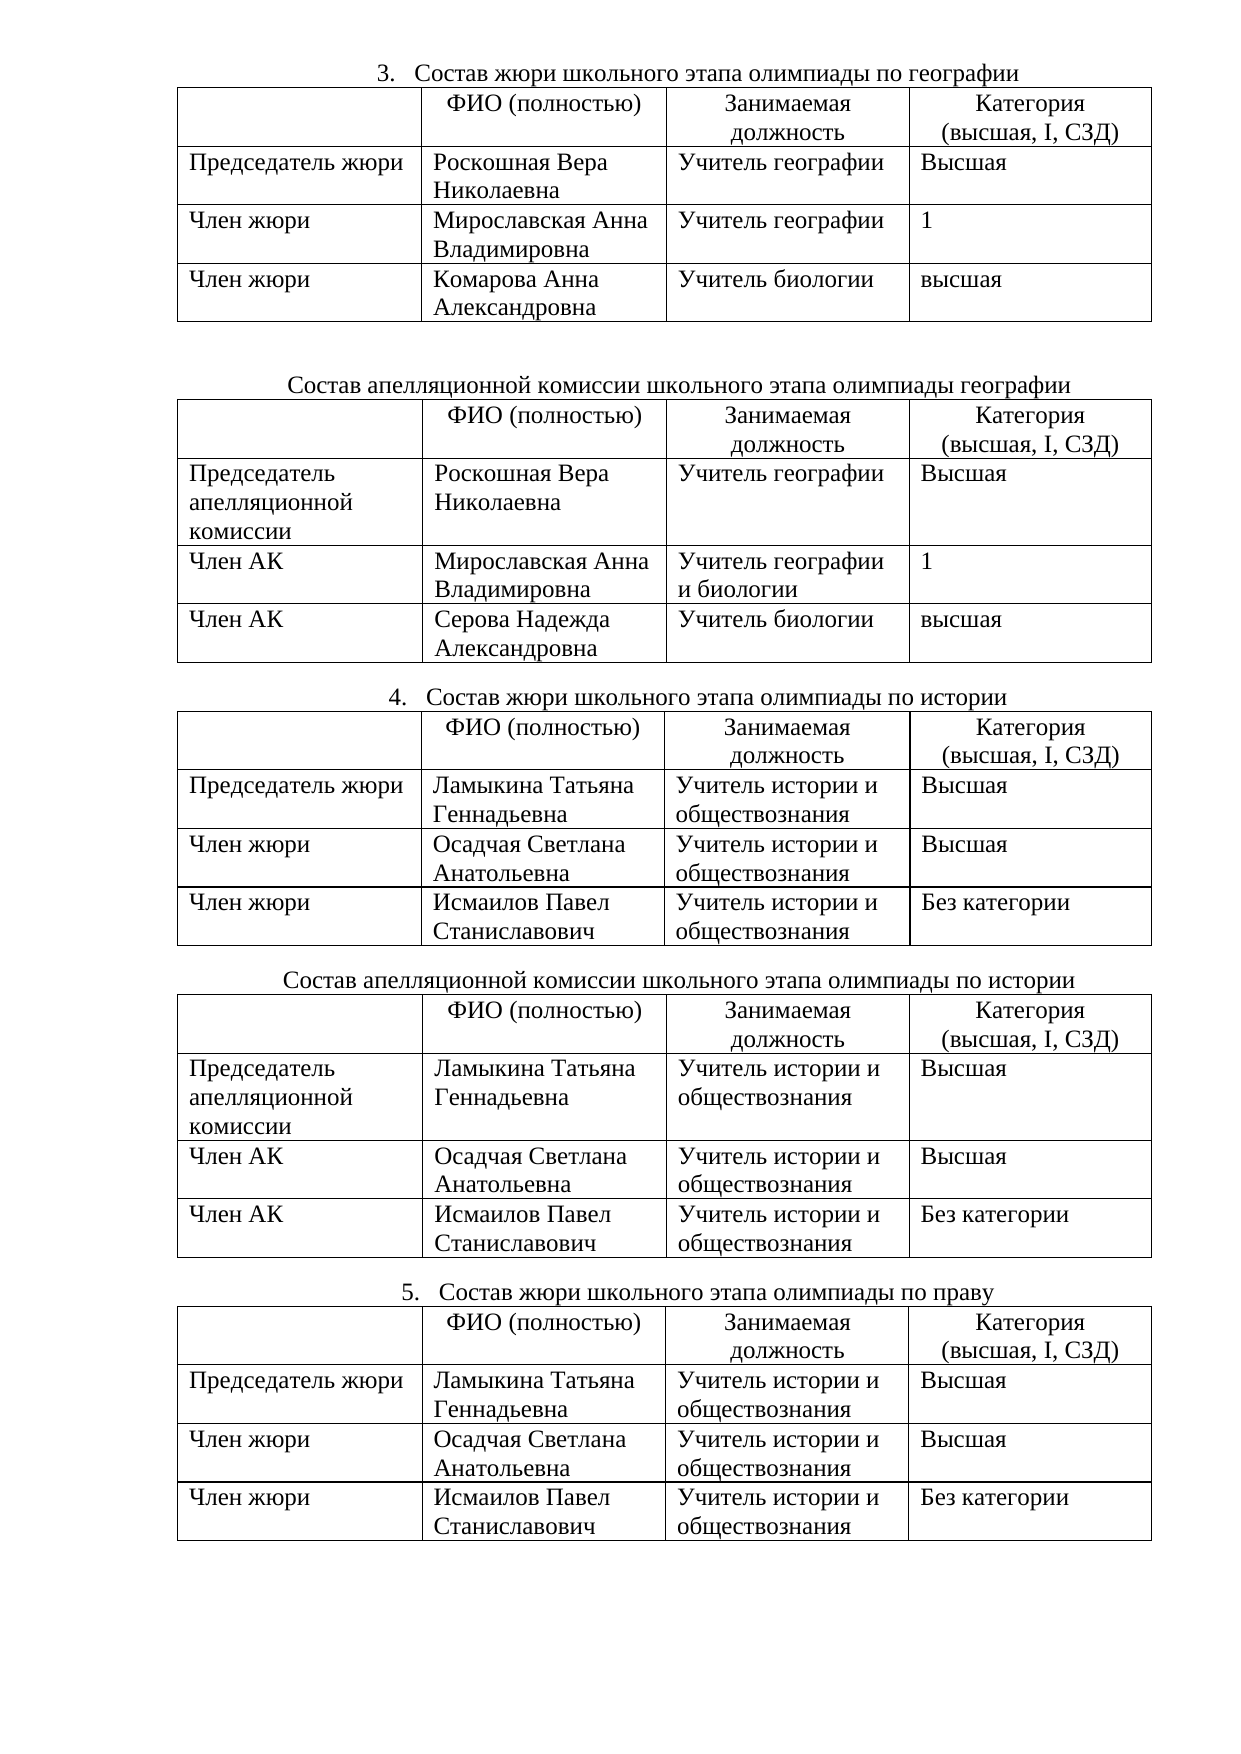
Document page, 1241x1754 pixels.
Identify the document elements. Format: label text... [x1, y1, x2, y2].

table_cell Член жюри [178, 264, 421, 321]
table_cell Учитель истории и обществознания [665, 829, 909, 886]
table_cell Учитель биологии [667, 264, 909, 321]
table_cell Член жюри [178, 205, 421, 263]
table_cell Осадчая Светлана Анатольевна [423, 1424, 665, 1481]
table_header Категория (высшая, I, СЗД) [910, 400, 1151, 457]
table_cell высшая [910, 264, 1151, 321]
table_cell Член АК [178, 604, 422, 662]
table_cell Мирославская Анна Владимировна [422, 205, 666, 263]
table_cell Высшая [911, 829, 1151, 886]
table_cell Ламыкина Татьяна Геннадьевна [423, 1365, 665, 1423]
table_cell Исмаилов Павел Станиславович [423, 1199, 666, 1257]
table_cell Мирославская Анна Владимировна [423, 546, 666, 603]
list Состав жюри школьного этапа олимпиады по истории [215, 682, 1181, 711]
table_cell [666, 1483, 908, 1540]
table_cell Учитель истории и обществознания [665, 888, 909, 945]
table_header Категория (высшая, I, СЗД) [910, 88, 1151, 146]
table_header ФИО (полностью) [423, 400, 666, 457]
table_header Занимаемая должность [667, 400, 909, 457]
table_header [178, 88, 421, 146]
table_cell Член жюри [178, 1424, 422, 1481]
list Состав жюри школьного этапа олимпиады по праву [215, 1277, 1181, 1306]
table_header [178, 1307, 422, 1364]
table_cell Председатель апелляционной комиссии [178, 459, 422, 545]
table_cell Председатель апелляционной комиссии [178, 1054, 422, 1140]
table_header ФИО (полностью) [422, 712, 664, 769]
table_header ФИО (полностью) [423, 1307, 665, 1364]
table_cell Высшая [909, 1365, 1151, 1423]
table_cell Член жюри [178, 1483, 422, 1540]
table_cell Член жюри [178, 888, 421, 945]
table_header Занимаемая должность [667, 88, 909, 146]
table_cell Учитель истории и обществознания [665, 770, 909, 828]
table_cell Без категории [909, 1483, 1151, 1540]
table_cell Учитель биологии [667, 604, 909, 662]
table_cell Учитель истории и обществознания [667, 1054, 909, 1140]
table_header ФИО (полностью) [423, 995, 666, 1052]
table_cell Высшая [910, 1054, 1151, 1140]
table_header Категория (высшая, I, СЗД) [909, 1307, 1151, 1364]
table_header Категория (высшая, I, СЗД) [910, 995, 1151, 1052]
table_cell Председатель жюри [178, 1365, 422, 1423]
table_cell Роскошная Вера Николаевна [422, 147, 666, 204]
table_cell Ламыкина Татьяна Геннадьевна [422, 770, 664, 828]
table_cell Высшая [911, 770, 1151, 828]
table_cell Роскошная Вера Николаевна [423, 459, 666, 545]
table_cell Учитель географии [667, 147, 909, 204]
table_header Занимаемая должность [666, 1307, 908, 1364]
table_header Занимаемая должность [665, 712, 909, 769]
table_cell Учитель географии [667, 459, 909, 545]
text Состав апелляционной комиссии школьного этапа олимпиады географии [177, 370, 1181, 399]
table_cell Член АК [178, 1141, 422, 1198]
table_cell 1 [910, 205, 1151, 263]
table_cell Член АК [178, 546, 422, 603]
table_cell Высшая [910, 459, 1151, 545]
table_header [178, 712, 421, 769]
text Состав апелляционной комиссии школьного этапа олимпиады по истории [177, 965, 1181, 994]
table_cell Учитель истории и обществознания [666, 1424, 908, 1481]
table_cell Осадчая Светлана Анатольевна [422, 829, 664, 886]
table_cell Учитель географии и биологии [667, 546, 909, 603]
table_header Категория (высшая, I, СЗД) [911, 712, 1151, 769]
table_cell Член жюри [178, 829, 421, 886]
table_cell Без категории [911, 888, 1151, 945]
table_cell Высшая [910, 1141, 1151, 1198]
table_header [178, 995, 422, 1052]
table_cell Председатель жюри [178, 770, 421, 828]
table_cell Исмаилов Павел Станиславович [423, 1483, 665, 1540]
table_cell Учитель истории и обществознания [667, 1199, 909, 1257]
table_header Занимаемая должность [667, 995, 909, 1052]
table_cell Без категории [910, 1199, 1151, 1257]
table_cell Учитель истории и обществознания [666, 1365, 908, 1423]
table_cell Председатель жюри [178, 147, 421, 204]
table_cell Исмаилов Павел Станиславович [422, 888, 664, 945]
table_cell 1 [910, 546, 1151, 603]
table_cell Высшая [909, 1424, 1151, 1481]
table_cell Серова Надежда Александровна [423, 604, 666, 662]
table_cell Учитель географии [667, 205, 909, 263]
table_cell Высшая [910, 147, 1151, 204]
list Состав жюри школьного этапа олимпиады по географии [215, 58, 1181, 87]
table_cell Ламыкина Татьяна Геннадьевна [423, 1054, 666, 1140]
table_cell Комарова Анна Александровна [422, 264, 666, 321]
table_cell Член АК [178, 1199, 422, 1257]
table_header [178, 400, 422, 457]
table_cell Учитель истории и обществознания [667, 1141, 909, 1198]
table_header ФИО (полностью) [422, 88, 666, 146]
table_cell Осадчая Светлана Анатольевна [423, 1141, 666, 1198]
table_cell высшая [910, 604, 1151, 662]
